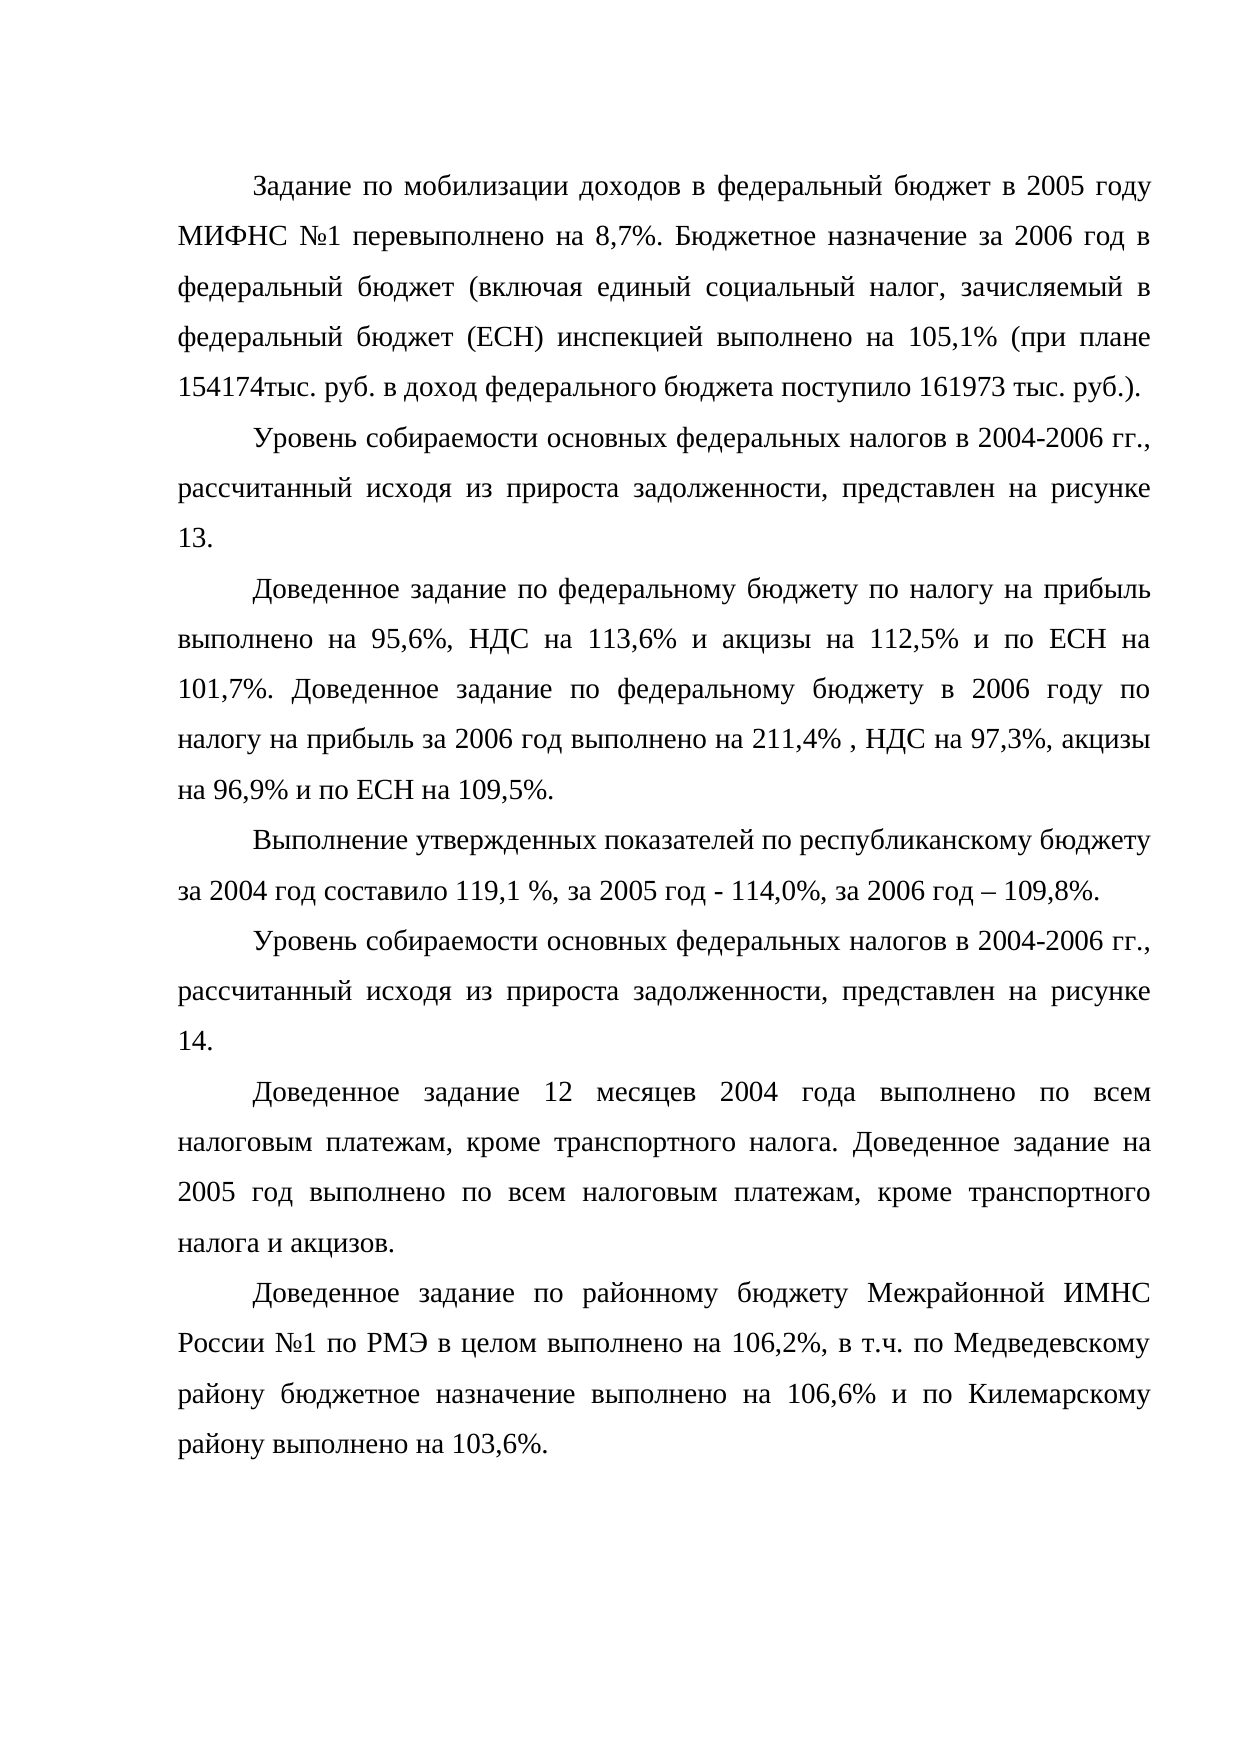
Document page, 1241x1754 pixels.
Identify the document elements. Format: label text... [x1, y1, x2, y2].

text Задание по мобилизации доходов в федеральный бюджет в 2005 году МИФНС №1 перевыполнено на 8,7%. Бюджетное назначение за 2006 год в федеральный бюджет (включая единый социальный налог, зачисляемый в федеральный бюджет (ЕСН) инспекцией выполнено на 105,1% (при плане 154174тыс. руб. в доход федерального бюджета поступило 161973 тыс. руб.). [177, 168, 1152, 403]
text Доведенное задание 12 месяцев 2004 года выполнено по всем налоговым платежам, кроме транспортного налога. Доведенное задание на 2005 год выполнено по всем налоговым платежам, кроме транспортного налога и акцизов. [177, 1074, 1152, 1258]
text Выполнение утвержденных показателей по республиканскому бюджету за 2004 год составило 119,1 %, за 2005 год - 114,0%, за 2006 год – 109,8%. [177, 822, 1152, 906]
text Уровень собираемости основных федеральных налогов в 2004-2006 гг., рассчитанный исходя из прироста задолженности, представлен на рисунке 14. [177, 923, 1152, 1057]
text Уровень собираемости основных федеральных налогов в 2004-2006 гг., рассчитанный исходя из прироста задолженности, представлен на рисунке 13. [177, 420, 1152, 554]
text Доведенное задание по федеральному бюджету по налогу на прибыль выполнено на 95,6%, НДС на 113,6% и акцизы на 112,5% и по ЕСН на 101,7%. Доведенное задание по федеральному бюджету в 2006 году по налогу на прибыль за 2006 год выполнено на 211,4% , НДС на 97,3%, акцизы на 96,9% и по ЕСН на 109,5%. [177, 571, 1152, 806]
text Доведенное задание по районному бюджету Межрайонной ИМНС России №1 по РМЭ в целом выполнено на 106,2%, в т.ч. по Медведевскому району бюджетное назначение выполнено на 106,6% и по Килемарскому району выполнено на 103,6%. [177, 1275, 1152, 1460]
